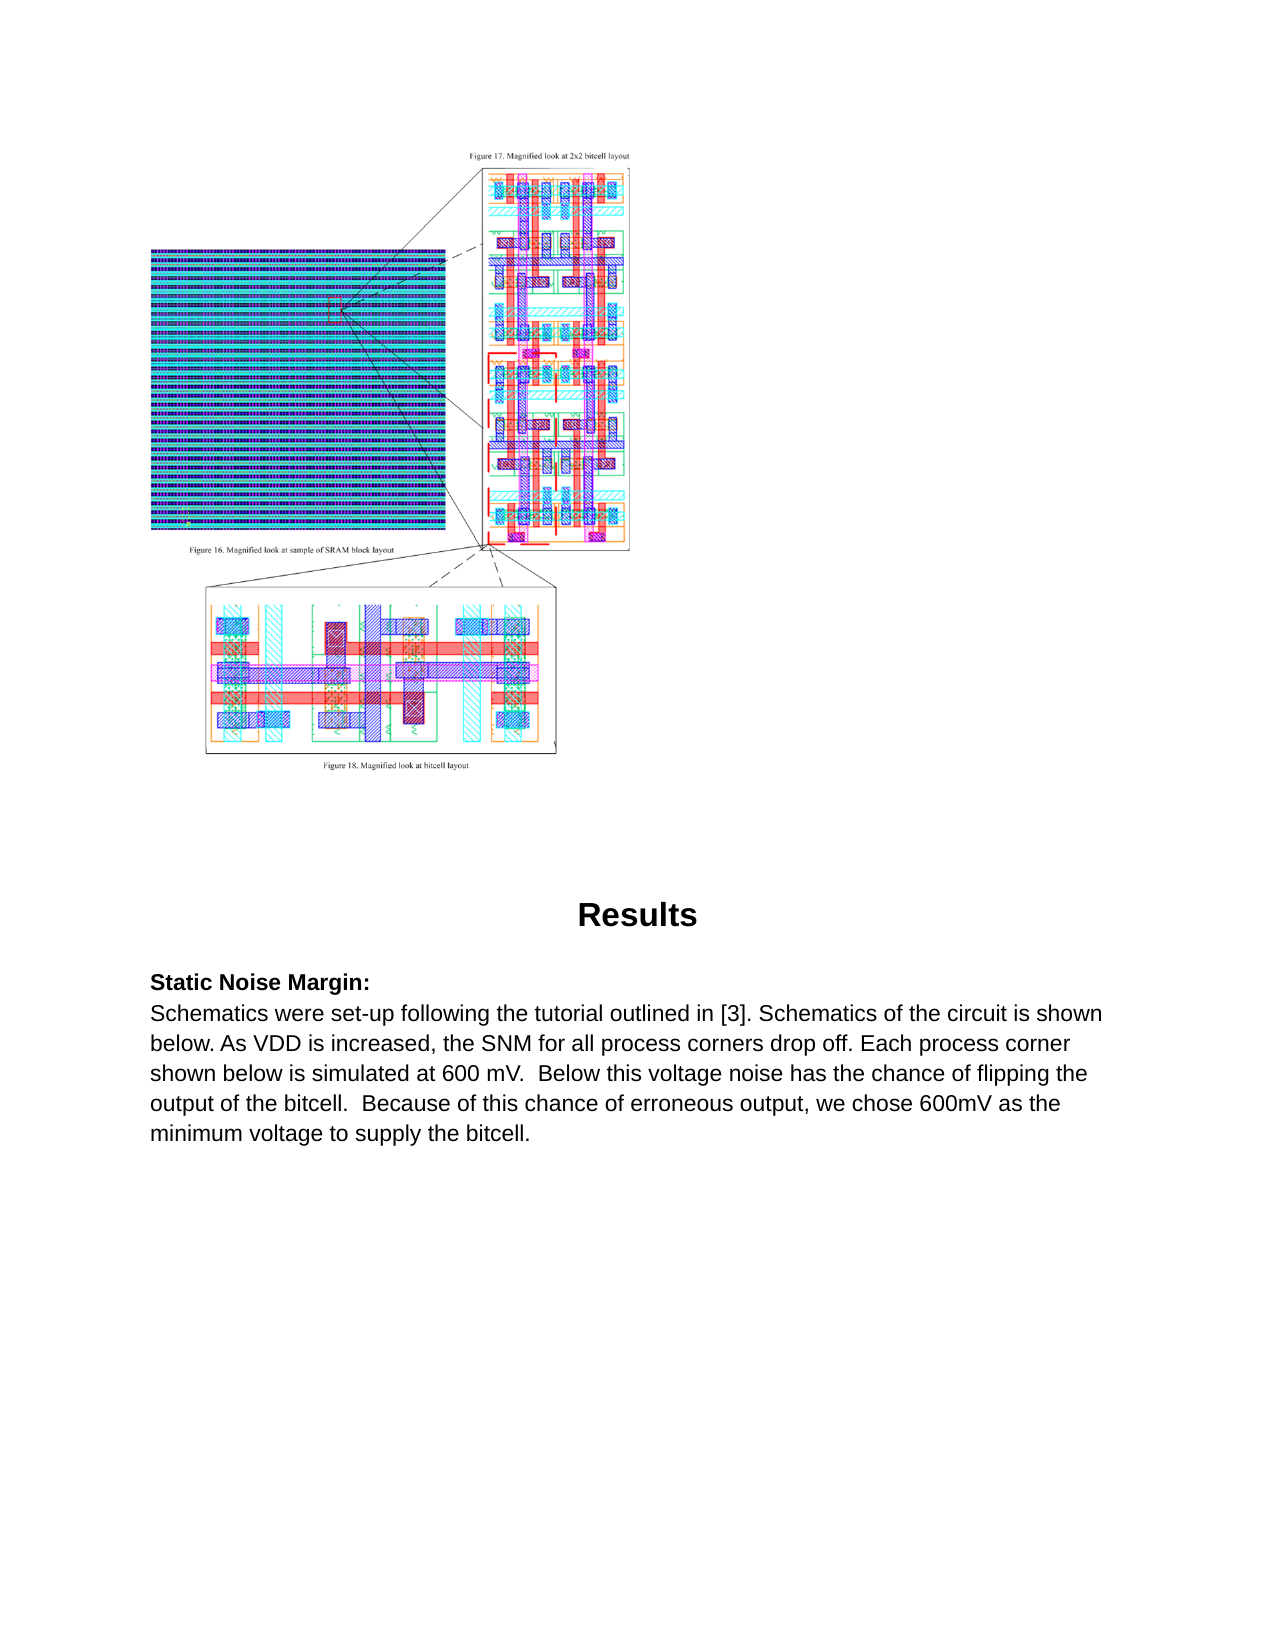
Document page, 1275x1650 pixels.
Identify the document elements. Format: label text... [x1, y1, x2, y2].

text Static Noise Margin: [150, 969, 1125, 996]
picture [150, 150, 630, 771]
text Schematics were set-up following the tutorial outlined in [3]. Schematics of the circuit is shown below. As VDD is increased, the SNM for all process corners drop off. Each process corner shown below is simulated at 600 mV. Below this voltage noise has the chance of flipping the output of the bitcell. Because of this chance of erroneous output, we chose 600mV as the minimum voltage to supply the bitcell. [150, 999, 1125, 1147]
text Results [150, 895, 1125, 933]
